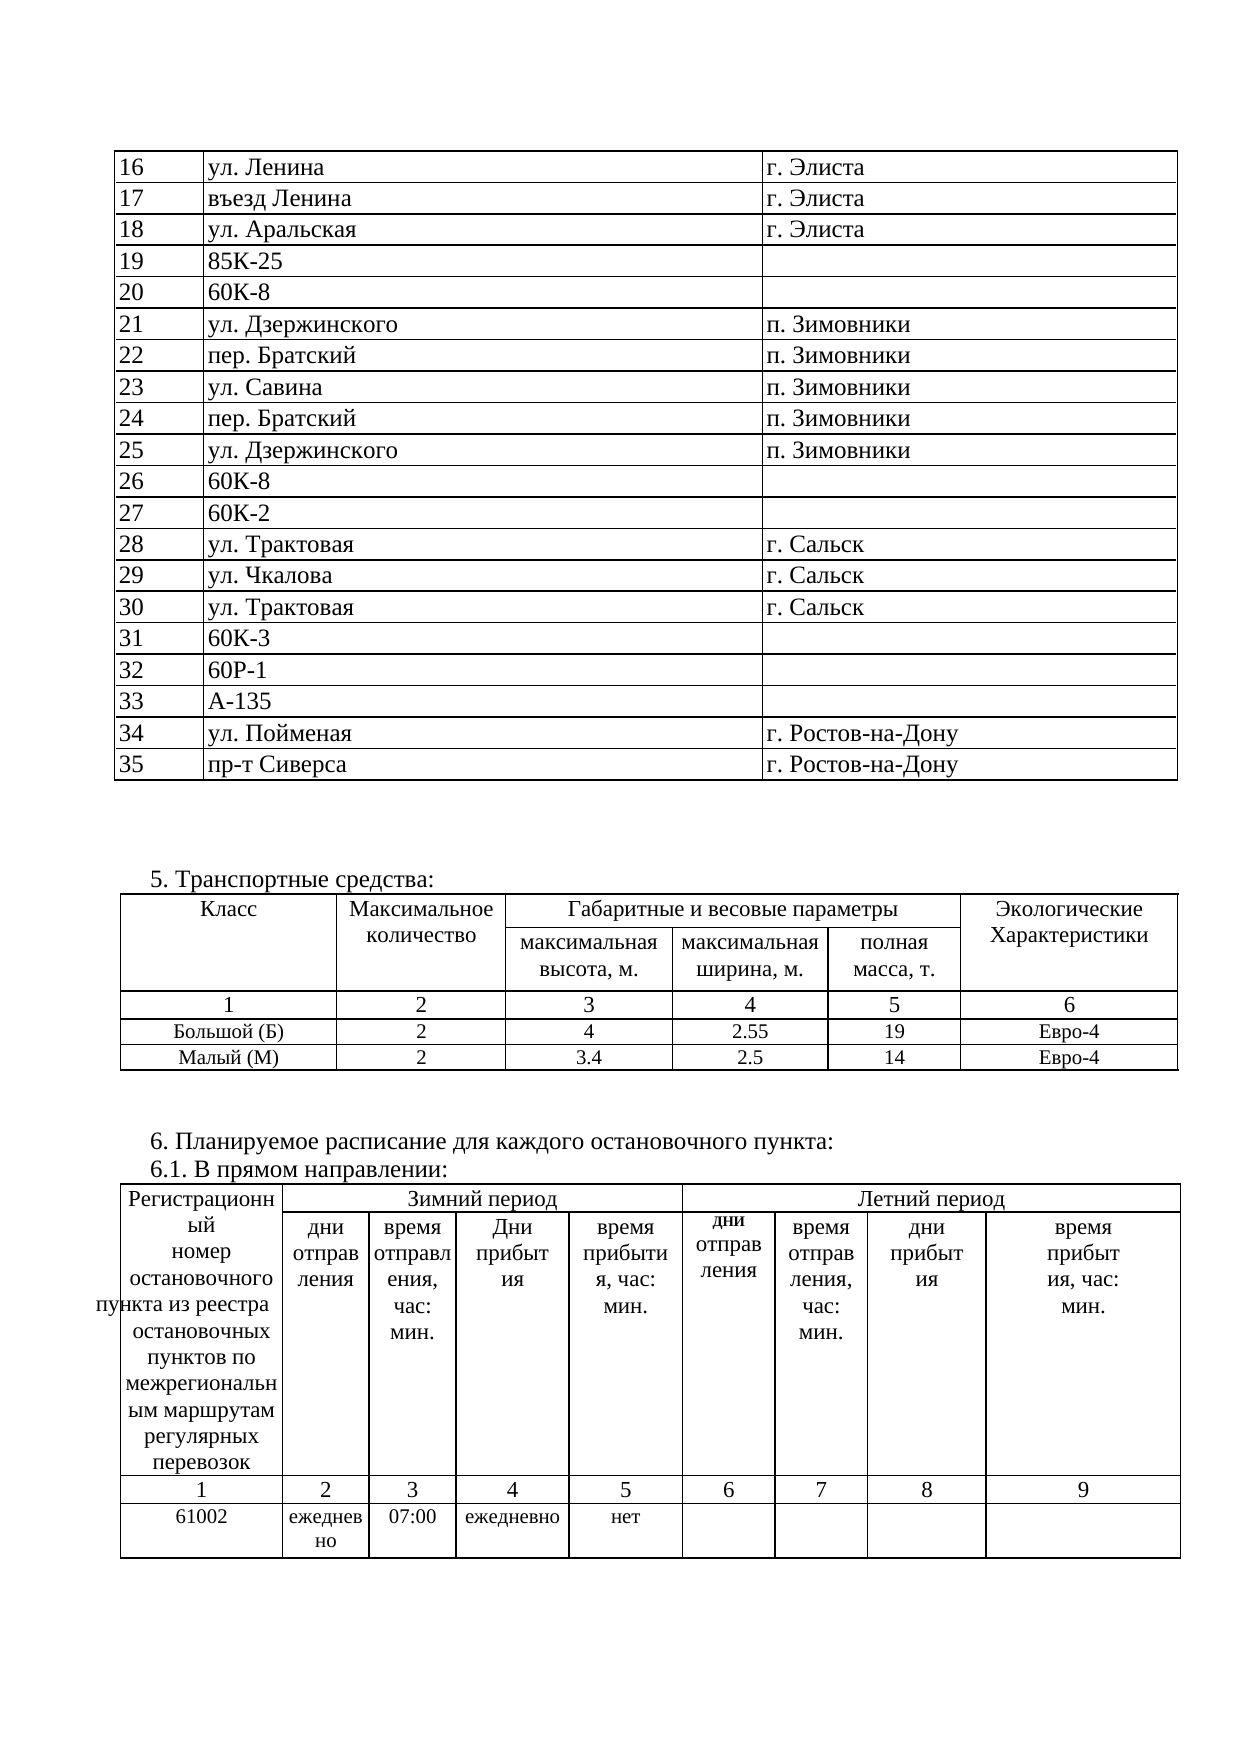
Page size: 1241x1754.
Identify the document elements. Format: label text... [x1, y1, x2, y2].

table_cell 29 [115, 560, 203, 590]
text 5. Транспортные средства: [150, 864, 1090, 893]
table_cell 28 [115, 529, 203, 559]
table_cell 23 [115, 371, 203, 402]
table_cell ул. Дзержинского [204, 309, 762, 339]
table_cell Евро-4 [961, 1020, 1177, 1043]
table_cell полная масса, т. [829, 928, 960, 990]
table_header Зимний период [283, 1185, 682, 1211]
table_cell 85К-25 [204, 246, 762, 276]
table_cell г. Элиста [763, 152, 1177, 181]
table_cell ул. Чкалова [204, 561, 762, 590]
table_cell 17 [115, 183, 203, 213]
table_cell ежедневно [457, 1504, 568, 1557]
table_cell время прибыти я, час: мин. [570, 1213, 682, 1475]
table_cell пер. Братский [204, 403, 762, 433]
table_cell 4 [506, 1020, 672, 1043]
table_cell ул. Ленина [204, 152, 762, 181]
table_cell 07:00 [370, 1504, 455, 1557]
table_cell [763, 685, 1177, 716]
table_cell 24 [115, 403, 203, 433]
table_cell [987, 1504, 1180, 1557]
table_header Летний период [683, 1185, 1180, 1211]
table_cell 19 [115, 245, 203, 276]
table_cell г. Ростов-на-Дону [763, 748, 1177, 779]
table_cell г. Сальск [763, 528, 1177, 559]
table_cell 5 [570, 1476, 682, 1503]
table_cell ул. Савина [204, 372, 762, 402]
table_cell 1 [121, 992, 336, 1018]
table_cell ул. Аральская [204, 215, 762, 244]
table_cell 35 [115, 749, 203, 779]
table_cell [763, 622, 1177, 653]
table_cell А-135 [204, 686, 762, 716]
table_cell 8 [868, 1476, 985, 1503]
table_cell г. Сальск [763, 590, 1177, 622]
table_cell ул. Пойменая [204, 718, 762, 748]
table_header Максимальное количество [337, 895, 505, 990]
table_cell 16 [115, 152, 203, 181]
table_header Класс [121, 895, 336, 990]
table_cell 25 [115, 434, 203, 464]
table_cell дни прибыт ия [868, 1213, 985, 1475]
table_cell [683, 1504, 774, 1557]
table_cell нет [570, 1504, 682, 1557]
table_cell 2 [337, 1020, 505, 1043]
table_cell въезд Ленина [204, 183, 762, 213]
table_cell п. Зимовники [763, 307, 1177, 339]
table_cell 1 [121, 1476, 282, 1503]
table_cell 3.4 [506, 1045, 672, 1069]
table_cell дни отправ ления [283, 1213, 368, 1475]
table_cell 19 [829, 1020, 960, 1043]
table_cell 3 [370, 1476, 455, 1503]
table_cell ДНИ отправ ления [683, 1213, 774, 1475]
table_cell 2 [337, 1045, 505, 1069]
table_cell 3 [506, 992, 672, 1018]
table_cell пер. Братский [204, 340, 762, 370]
table_cell п. Зимовники [763, 339, 1177, 370]
table_cell 60К-8 [204, 466, 762, 496]
table_cell 22 [115, 340, 203, 370]
table_cell 31 [115, 623, 203, 653]
table_cell пр-т Сиверса [204, 749, 762, 779]
table_cell 6 [961, 992, 1177, 1018]
table_cell 32 [115, 654, 203, 685]
table_cell 27 [115, 497, 203, 527]
table_cell 20 [115, 277, 203, 307]
table_cell 18 [115, 214, 203, 244]
table_header Экологические Характеристики [961, 895, 1177, 990]
table_cell [763, 653, 1177, 685]
table_cell 4 [457, 1476, 568, 1503]
table_cell 2 [283, 1476, 368, 1503]
table_cell время прибыт ия, час: мин. [987, 1213, 1180, 1475]
table_cell 26 [115, 466, 203, 496]
table_cell время отправл ения, час: мин. [370, 1213, 455, 1475]
table_header Габаритные и весовые параметры [506, 895, 960, 927]
table_cell г. Элиста [763, 181, 1177, 213]
text 6. Планируемое расписание для каждого остановочного пункта: [150, 1126, 1090, 1154]
table_cell Дни прибыт ия [457, 1213, 568, 1475]
table_cell Большой (Б) [121, 1020, 336, 1043]
table_cell 2.55 [673, 1020, 827, 1043]
table_cell 5 [829, 992, 960, 1018]
table_cell 2 [337, 992, 505, 1018]
table_cell г. Элиста [763, 213, 1177, 244]
table_cell [868, 1504, 985, 1557]
table_cell г. Сальск [763, 559, 1177, 590]
table_cell [763, 276, 1177, 307]
table_cell [776, 1504, 867, 1557]
table_cell 14 [829, 1045, 960, 1069]
table_cell ул. Дзержинского [204, 435, 762, 464]
table_cell 7 [776, 1476, 867, 1503]
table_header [121, 1185, 282, 1475]
text 6.1. В прямом направлении: [150, 1154, 1090, 1183]
table_cell 60К-3 [204, 623, 762, 653]
table_cell 4 [673, 992, 827, 1018]
table_cell время отправ ления, час: мин. [776, 1213, 867, 1475]
table_cell ул. Трактовая [204, 529, 762, 559]
table_cell 30 [115, 591, 203, 622]
table_cell п. Зимовники [763, 433, 1177, 464]
table_cell [763, 496, 1177, 527]
table_cell п. Зимовники [763, 402, 1177, 433]
table_cell ежедневно [283, 1504, 368, 1557]
table_cell ул. Трактовая [204, 592, 762, 622]
table_cell г. Ростов-на-Дону [763, 716, 1177, 748]
table_cell Малый (М) [121, 1045, 336, 1069]
table_cell 9 [987, 1476, 1180, 1503]
table_cell 60Р-1 [204, 655, 762, 685]
table_cell 6 [683, 1476, 774, 1503]
table_cell 34 [115, 717, 203, 748]
table_cell 60К-8 [204, 277, 762, 307]
table_cell 33 [115, 686, 203, 716]
table_cell 2.5 [673, 1045, 827, 1069]
table_cell 21 [115, 308, 203, 339]
table_cell Евро-4 [961, 1045, 1177, 1069]
table_cell [763, 465, 1177, 496]
table_cell максимальная высота, м. [506, 928, 672, 990]
table_cell п. Зимовники [763, 370, 1177, 402]
table_cell максимальная ширина, м. [673, 928, 827, 990]
table_cell [763, 244, 1177, 276]
table_cell 60К-2 [204, 498, 762, 527]
table_cell 61002 [121, 1504, 282, 1557]
